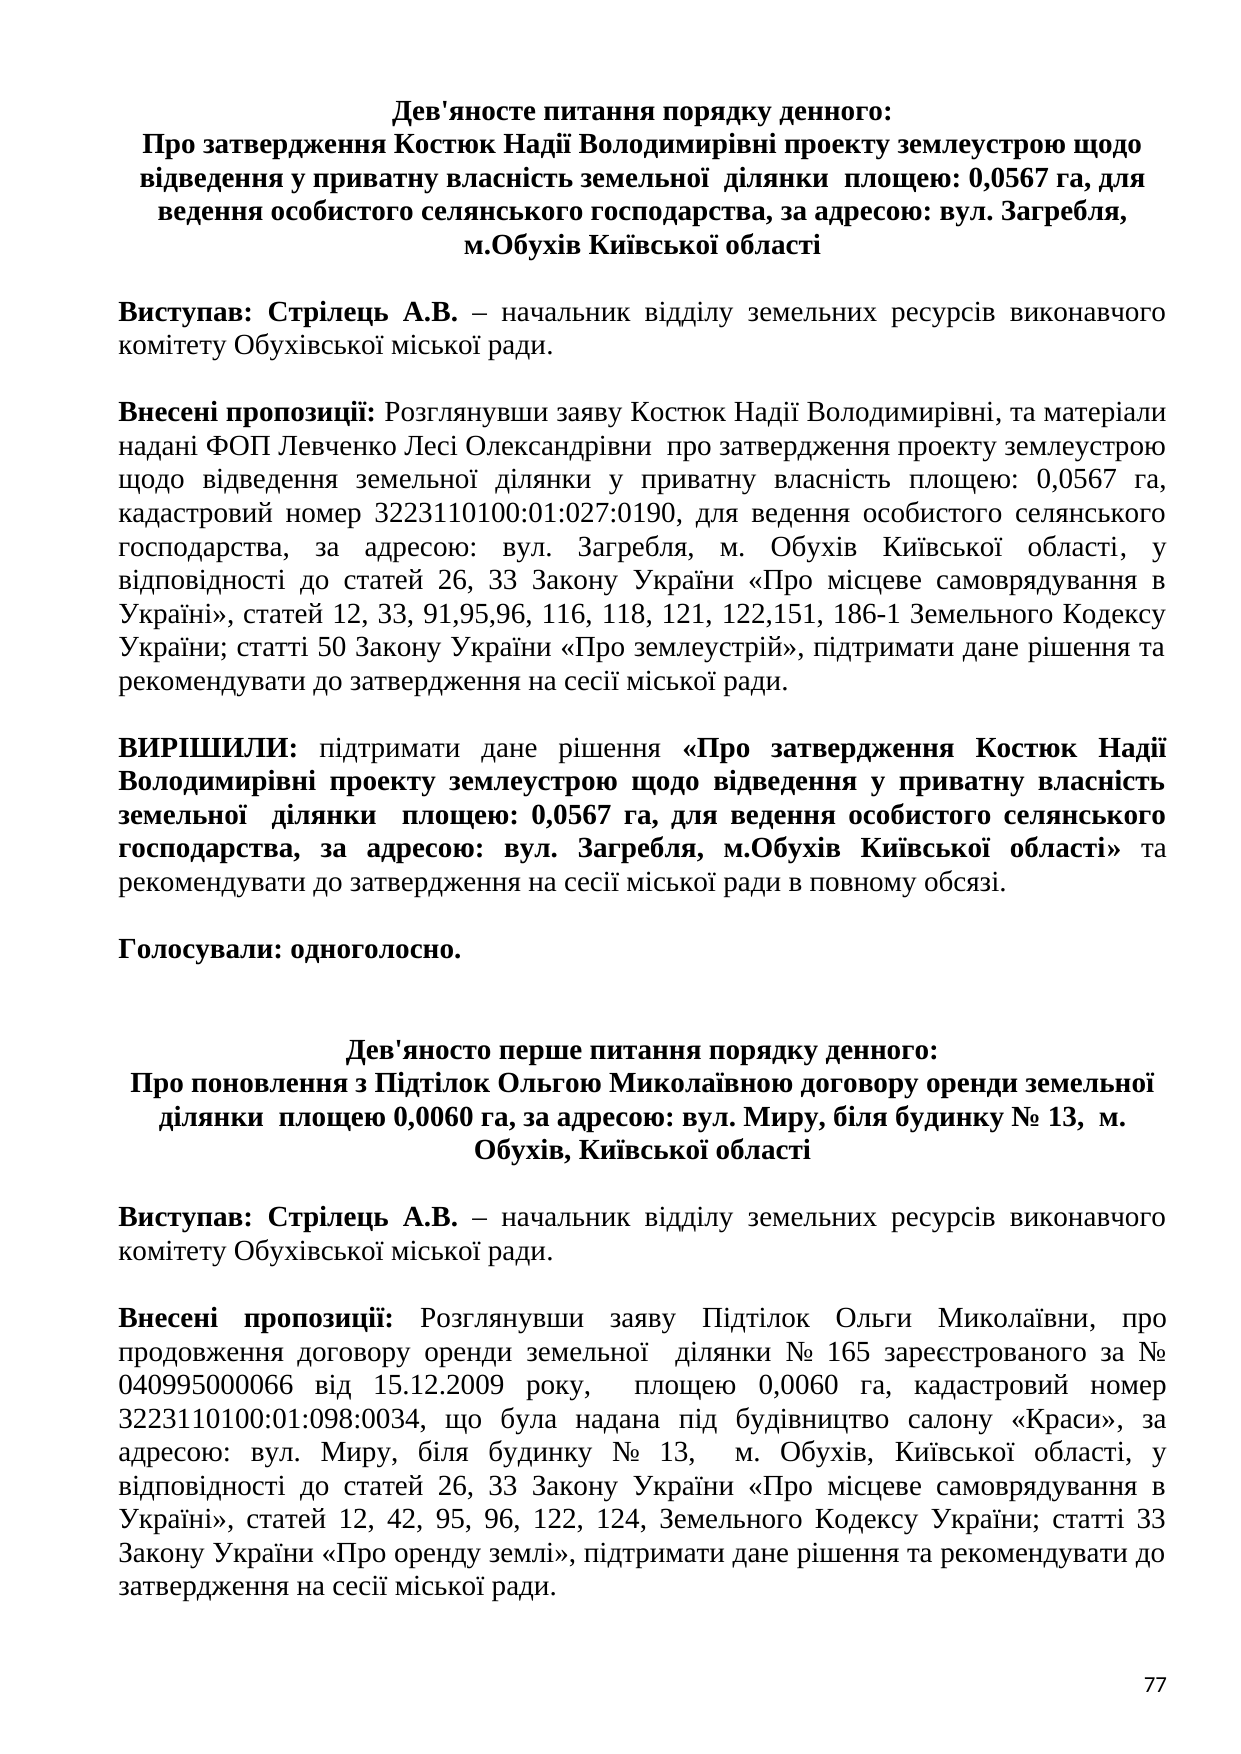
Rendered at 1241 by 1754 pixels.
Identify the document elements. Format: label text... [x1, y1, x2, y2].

list Внесені пропозиції: Розглянувши заяву Підтілок Ольги Миколаївни, про продовження договору оренди земельної ділянки № 165 зареєстрованого за № 040995000066 від 15.12.2009 року, площею 0,0060 га, кадастровий номер 3223110100:01:098:0034, що була надана під будівництво салону «Краси», за адресою: вул. Миру, біля будинку № 13, м. Обухів, Київської області, у відповідності до статей 26, 33 Закону України «Про місцеве самоврядування в Україні», статей 12, 42, 95, 96, 122, 124, Земельного Кодексу України; статті 33 Закону України «Про оренду землі», підтримати дане рішення та рекомендувати до затвердження на сесії міської ради. [118, 1300, 1167, 1602]
text Виступав: Стрілець А.В. – начальник відділу земельних ресурсів виконавчого комітету Обухівської міської ради. [118, 294, 1167, 361]
text Про поновлення з Підтілок Ольгою Миколаївною договору оренди земельної ділянки площею 0,0060 га, за адресою: вул. Миру, біля будинку № 13, м. Обухів, Київської області [118, 1065, 1167, 1166]
text Голосували: одноголосно. [118, 931, 1167, 965]
list Внесені пропозиції: Розглянувши заяву Костюк Надії Володимирівні, та матеріали надані ФОП Левченко Лесі Олександрівни про затвердження проекту землеустрою щодо відведення земельної ділянки у приватну власність площею: 0,0567 га, кадастровий номер 3223110100:01:027:0190, для ведення особистого селянського господарства, за адресою: вул. Загребля, м. Обухів Київської області, у відповідності до статей 26, 33 Закону України «Про місцеве самоврядування в Україні», статей 12, 33, 91,95,96, 116, 118, 121, 122,151, 186-1 Земельного Кодексу України; статті 50 Закону України «Про землеустрій», підтримати дане рішення та рекомендувати до затвердження на сесії міської ради. [118, 394, 1167, 696]
text Про затвердження Костюк Надії Володимирівні проекту землеустрою щодо відведення у приватну власність земельної ділянки площею: 0,0567 га, для ведення особистого селянського господарства, за адресою: вул. Загребля, м.Обухів Київської області [118, 126, 1167, 260]
text Дев'яносте питання порядку денного: [118, 93, 1167, 126]
text ВИРІШИЛИ: підтримати дане рішення «Про затвердження Костюк Надії Володимирівні проекту землеустрою щодо відведення у приватну власність земельної ділянки площею: 0,0567 га, для ведення особистого селянського господарства, за адресою: вул. Загребля, м.Обухів Київської області» та рекомендувати до затвердження на сесії міської ради в повному обсязі. [118, 730, 1167, 898]
text Дев'яносто перше питання порядку денного: [118, 1032, 1167, 1065]
text Виступав: Стрілець А.В. – начальник відділу земельних ресурсів виконавчого комітету Обухівської міської ради. [118, 1199, 1167, 1267]
